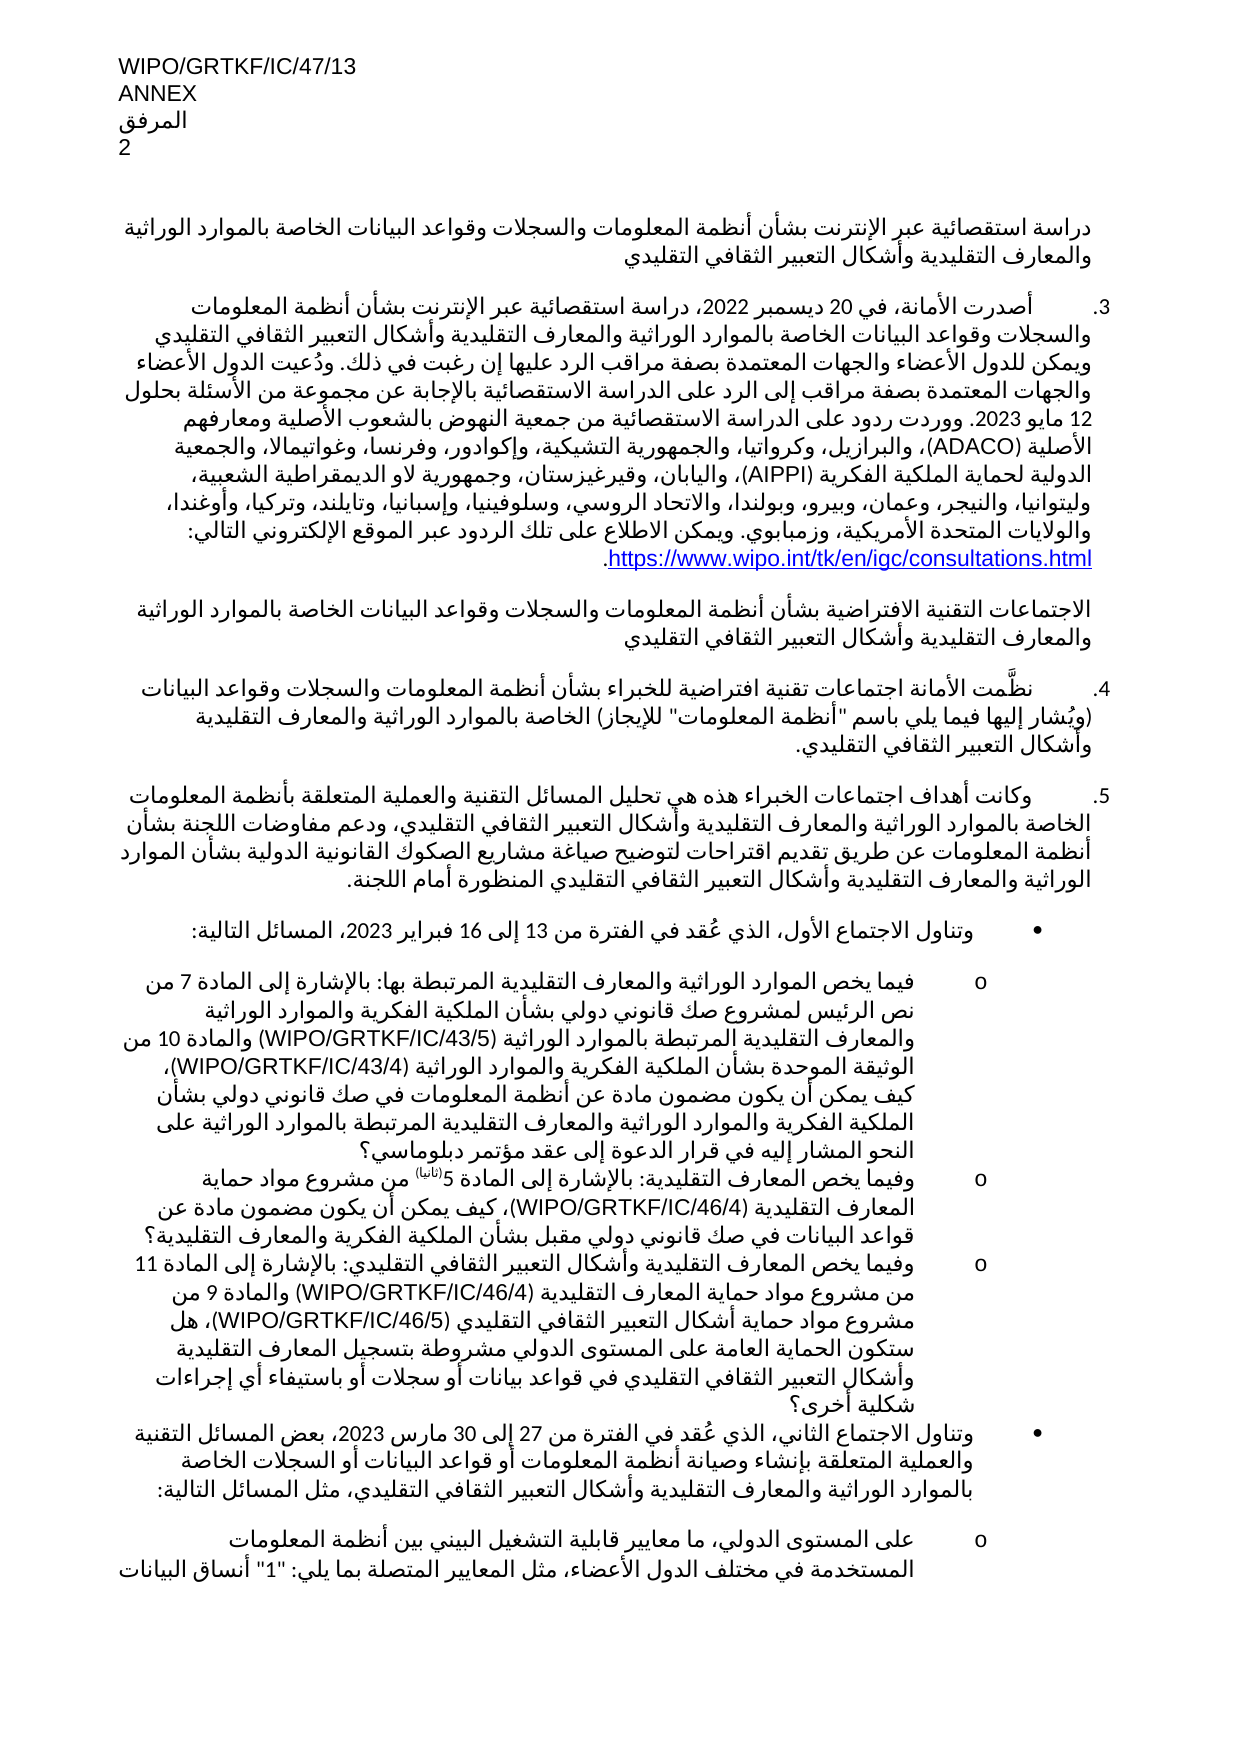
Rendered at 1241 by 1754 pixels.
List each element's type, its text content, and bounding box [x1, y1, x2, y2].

list وفيما يخص المعارف التقليدية وأشكال التعبير الثقافي التقليدي: بالإشارة إلى المادة 11 من مشروع مواد حماية المعارف التقليدية (WIPO/GRTKF/IC/46/4) والمادة 9 من مشروع مواد حماية أشكال التعبير الثقافي التقليدي (WIPO/GRTKF/IC/46/5)، هل ستكون الحماية العامة على المستوى الدولي مشروطة بتسجيل المعارف التقليدية وأشكال التعبير الثقافي التقليدي في قواعد بيانات أو سجلات أو باستيفاء أي إجراءات شكلية أخرى؟ [118, 1249, 974, 1419]
text دراسة استقصائية عبر الإنترنت بشأن أنظمة المعلومات والسجلات وقواعد البيانات الخاصة بالموارد الوراثية والمعارف التقليدية وأشكال التعبير الثقافي التقليدي [118, 213, 1092, 269]
list وتناول الاجتماع الثاني، الذي عُقد في الفترة من 27 إلى 30 مارس 2023، بعض المسائل التقنية والعملية المتعلقة بإنشاء وصيانة أنظمة المعلومات أو قواعد البيانات أو السجلات الخاصة بالموارد الوراثية والمعارف التقليدية وأشكال التعبير الثقافي التقليدي، مثل المسائل التالية: [118, 1419, 1033, 1503]
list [118, 1526, 974, 1583]
text أصدرت الأمانة، في 20 ديسمبر 2022، دراسة استقصائية عبر الإنترنت بشأن أنظمة المعلومات والسجلات وقواعد البيانات الخاصة بالموارد الوراثية والمعارف التقليدية وأشكال التعبير الثقافي التقليدي ويمكن للدول الأعضاء والجهات المعتمدة بصفة مراقب الرد عليها إن رغبت في ذلك. ودُعيت الدول الأعضاء والجهات المعتمدة بصفة مراقب إلى الرد على الدراسة الاستقصائية بالإجابة عن مجموعة من الأسئلة بحلول 12 مايو 2023. ووردت ردود على الدراسة الاستقصائية من جمعية النهوض بالشعوب الأصلية ومعارفهم الأصلية (ADACO)، والبرازيل، وكرواتيا، والجمهورية التشيكية، وإكوادور، وفرنسا، وغواتيمالا، والجمعية الدولية لحماية الملكية الفكرية (AIPPI)، واليابان، وقيرغيزستان، وجمهورية لاو الديمقراطية الشعبية، وليتوانيا، والنيجر، وعمان، وبيرو، وبولندا، والاتحاد الروسي، وسلوفينيا، وإسبانيا، وتايلند، وتركيا، وأوغندا، والولايات المتحدة الأمريكية، وزمبابوي. ويمكن الاطلاع على تلك الردود عبر الموقع الإلكتروني التالي: https://www.wipo.int/tk/en/igc/consultations.html. [118, 292, 1092, 572]
list وتناول الاجتماع الأول، الذي عُقد في الفترة من 13 إلى 16 فبراير 2023، المسائل التالية: [118, 916, 1033, 944]
list وفيما يخص المعارف التقليدية: بالإشارة إلى المادة 5(ثانيا) من مشروع مواد حماية المعارف التقليدية (WIPO/GRTKF/IC/46/4)، كيف يمكن أن يكون مضمون مادة عن قواعد البيانات في صك قانوني دولي مقبل بشأن الملكية الفكرية والمعارف التقليدية؟ [118, 1164, 974, 1249]
text نظَّمت الأمانة اجتماعات تقنية افتراضية للخبراء بشأن أنظمة المعلومات والسجلات وقواعد البيانات (ويُشار إليها فيما يلي باسم "أنظمة المعلومات" للإيجاز) الخاصة بالموارد الوراثية والمعارف التقليدية وأشكال التعبير الثقافي التقليدي. [118, 674, 1092, 758]
text الاجتماعات التقنية الافتراضية بشأن أنظمة المعلومات والسجلات وقواعد البيانات الخاصة بالموارد الوراثية والمعارف التقليدية وأشكال التعبير الثقافي التقليدي [118, 595, 1092, 651]
list فيما يخص الموارد الوراثية والمعارف التقليدية المرتبطة بها: بالإشارة إلى المادة 7 من نص الرئيس لمشروع صك قانوني دولي بشأن الملكية الفكرية والموارد الوراثية والمعارف التقليدية المرتبطة بالموارد الوراثية (WIPO/GRTKF/IC/43/5) والمادة 10 من الوثيقة الموحدة بشأن الملكية الفكرية والموارد الوراثية (WIPO/GRTKF/IC/43/4)، كيف يمكن أن يكون مضمون مادة عن أنظمة المعلومات في صك قانوني دولي بشأن الملكية الفكرية والموارد الوراثية والمعارف التقليدية المرتبطة بالموارد الوراثية على النحو المشار إليه في قرار الدعوة إلى عقد مؤتمر دبلوماسي؟ [118, 967, 974, 1164]
text وكانت أهداف اجتماعات الخبراء هذه هي تحليل المسائل التقنية والعملية المتعلقة بأنظمة المعلومات الخاصة بالموارد الوراثية والمعارف التقليدية وأشكال التعبير الثقافي التقليدي، ودعم مفاوضات اللجنة بشأن أنظمة المعلومات عن طريق تقديم اقتراحات لتوضيح صياغة مشاريع الصكوك القانونية الدولية بشأن الموارد الوراثية والمعارف التقليدية وأشكال التعبير الثقافي التقليدي المنظورة أمام اللجنة. [118, 781, 1092, 893]
